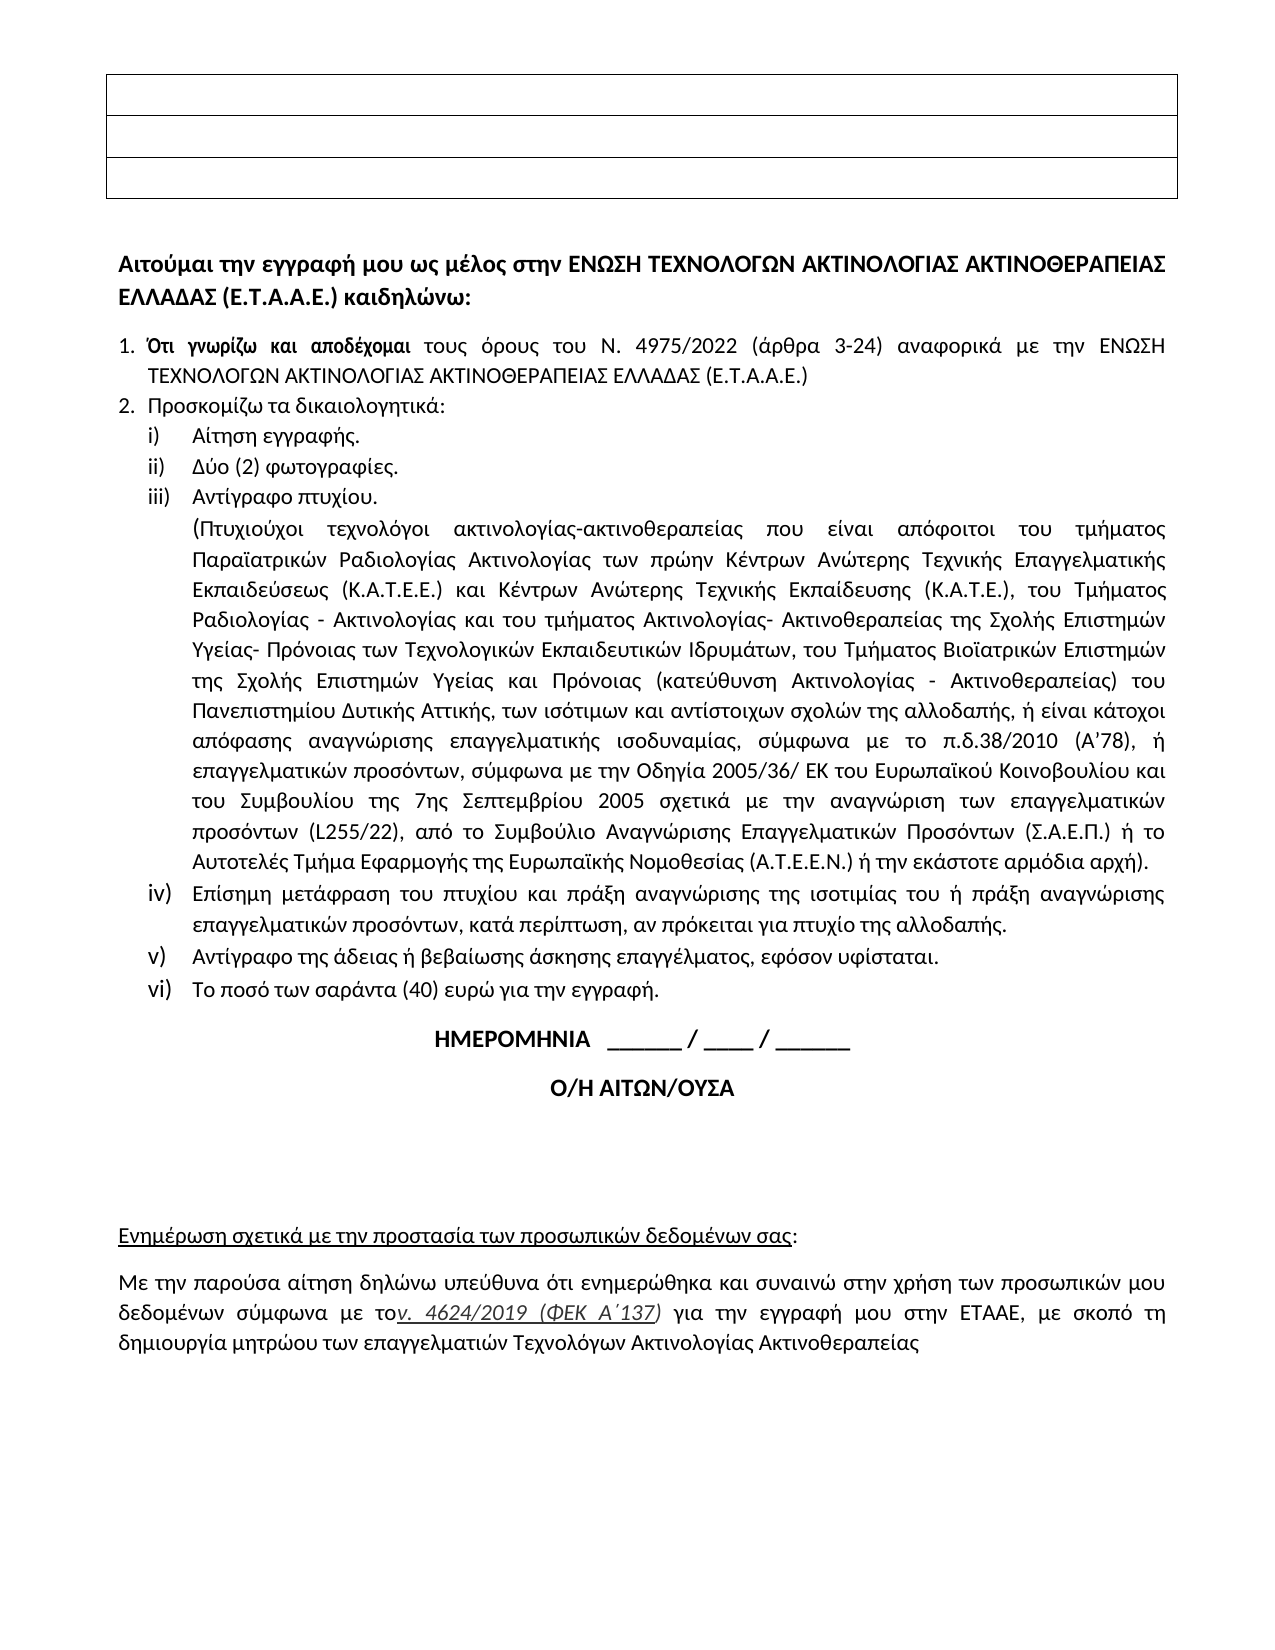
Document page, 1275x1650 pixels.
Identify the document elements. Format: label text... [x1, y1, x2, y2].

text Ενημέρωση σχετικά με την προστασία των προσωπικών δεδομένων σας: [118, 1221, 1167, 1249]
list Ότι γνωρίζω και αποδέχομαι τους όρους του Ν. 4975/2022 (άρθρα 3-24) αναφορικά με την ΕΝΩΣΗ ΤΕΧΝΟΛΟΓΩΝ ΑΚΤΙΝΟΛΟΓΙΑΣ ΑΚΤΙΝΟΘΕΡΑΠΕΙΑΣ ΕΛΛΑΔΑΣ (Ε.Τ.Α.Α.Ε.) [118, 331, 1167, 389]
list Αντίγραφο πτυχίου. [148, 482, 1167, 510]
list Αντίγραφο της άδειας ή βεβαίωσης άσκησης επαγγέλματος, εφόσον υφίσταται. [148, 940, 1167, 971]
list Επίσημη μετάφραση του πτυχίου και πράξη αναγνώρισης της ισοτιμίας του ή πράξη αναγνώρισης επαγγελματικών προσόντων, κατά περίπτωση, αν πρόκειται για πτυχίο της αλλοδαπής. [148, 877, 1167, 938]
list Αίτηση εγγραφής. [148, 422, 1167, 450]
table_cell [107, 116, 1177, 157]
text ΗΜΕΡΟΜΗΝΙΑ ______ / ____ / ______ [118, 1023, 1167, 1053]
list Το ποσό των σαράντα (40) ευρώ για την εγγραφή. [148, 973, 1167, 1004]
text Ο/Η ΑΙΤΩΝ/ΟΥΣΑ [118, 1072, 1167, 1103]
list Δύο (2) φωτογραφίες. [148, 452, 1167, 480]
table_cell [107, 158, 1177, 198]
table_header [107, 75, 1177, 115]
list Προσκομίζω τα δικαιολογητικά: [118, 391, 1167, 419]
list (Πτυχιούχοι τεχνολόγοι ακτινολογίας-ακτινοθεραπείας που είναι απόφοιτοι του τμήματος Παραϊατρικών Ραδιολογίας Ακτινολογίας των πρώην Κέντρων Ανώτερης Τεχνικής Επαγγελματικής Εκπαιδεύσεως (K.A.T.Ε.Ε.) και Κέντρων Ανώτερης Τεχνικής Εκπαίδευσης (K.A.T.E.), του Τμήματος Ραδιολογίας - Ακτινολογίας και του τμήματος Ακτινολογίας- Ακτινοθεραπείας της Σχολής Επιστημών Υγείας- Πρόνοιας των Τεχνολογικών Εκπαιδευτικών Ιδρυμάτων, του Τμήματος Βιοϊατρικών Επιστημών της Σχολής Επιστημών Υγείας και Πρόνοιας (κατεύθυνση Ακτινολογίας - Ακτινοθεραπείας) του Πανεπιστημίου Δυτικής Αττικής, των ισότιμων και αντίστοιχων σχολών της αλλοδαπής, ή είναι κάτοχοι απόφασης αναγνώρισης επαγγελματικής ισοδυναμίας, σύμφωνα με το π.δ.38/2010 (Α’78), ή επαγγελματικών προσόντων, σύμφωνα με την Οδηγία 2005/36/ ΕΚ του Ευρωπαϊκού Κοινοβουλίου και του Συμβουλίου της 7ης Σεπτεμβρίου 2005 σχετικά με την αναγνώριση των επαγγελματικών προσόντων (L255/22), από το Συμβούλιο Αναγνώρισης Επαγγελματικών Προσόντων (Σ.Α.Ε.Π.) ή το Αυτοτελές Τμήμα Εφαρμογής της Ευρωπαϊκής Νομοθεσίας (Α.Τ.Ε.Ε.Ν.) ή την εκάστοτε αρμόδια αρχή). [192, 512, 1167, 875]
text Αιτούμαι την εγγραφή μου ως μέλος στην ΕΝΩΣΗ ΤΕΧΝΟΛΟΓΩΝ ΑΚΤΙΝΟΛΟΓΙΑΣ ΑΚΤΙΝΟΘΕΡΑΠΕΙΑΣ ΕΛΛΑΔΑΣ (Ε.Τ.Α.Α.Ε.) καιδηλώνω: [118, 248, 1167, 312]
text Με την παρούσα αίτηση δηλώνω υπεύθυνα ότι ενημερώθηκα και συναινώ στην χρήση των προσωπικών μου δεδομένων σύμφωνα με τον. 4624/2019 (ΦΕΚ Α΄137) για την εγγραφή μου στην ΕΤΑΑΕ, με σκοπό τη δημιουργία μητρώου των επαγγελματιών Τεχνολόγων Ακτινολογίας Ακτινοθεραπείας [118, 1268, 1167, 1356]
